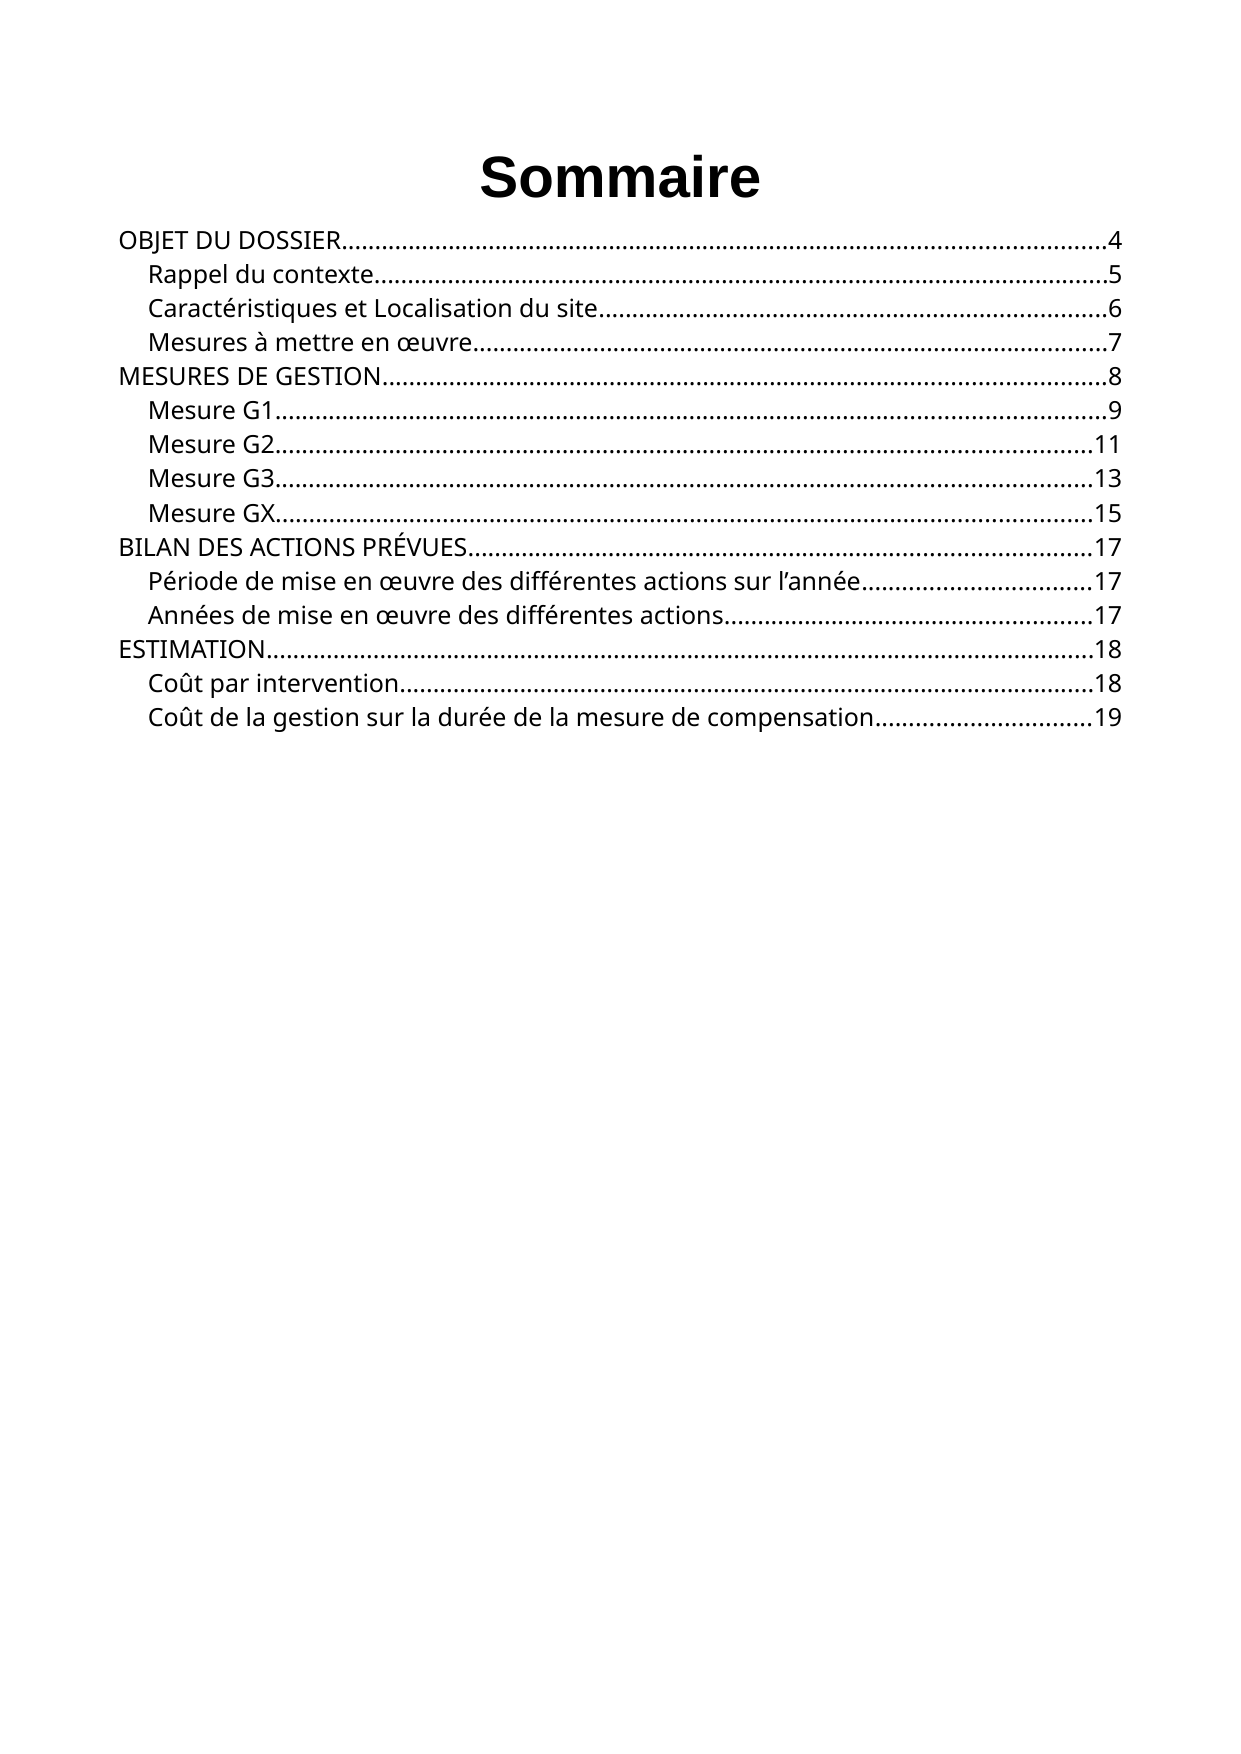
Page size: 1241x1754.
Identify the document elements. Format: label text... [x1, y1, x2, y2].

text BILAN DES ACTIONS PRÉVUES 17 [118, 529, 1122, 563]
text Mesure G1 9 [148, 393, 1122, 427]
text Mesure G2 11 [148, 427, 1122, 461]
text Caractéristiques et Localisation du site 6 [148, 291, 1122, 325]
text MESURES DE GESTION 8 [118, 359, 1122, 393]
text Coût par intervention 18 [148, 666, 1122, 699]
text Mesures à mettre en œuvre 7 [148, 325, 1122, 359]
text Coût de la gestion sur la durée de la mesure de compensation 19 [148, 699, 1122, 734]
text OBJET DU DOSSIER 4 [118, 223, 1122, 257]
text Années de mise en œuvre des différentes actions 17 [148, 597, 1122, 631]
text ESTIMATION 18 [118, 631, 1122, 666]
text Période de mise en œuvre des différentes actions sur l’année 17 [148, 563, 1122, 597]
text Mesure GX 15 [148, 495, 1122, 529]
subtitle Sommaire [118, 143, 1122, 210]
text Rappel du contexte 5 [148, 257, 1122, 291]
text Mesure G3 13 [148, 461, 1122, 495]
